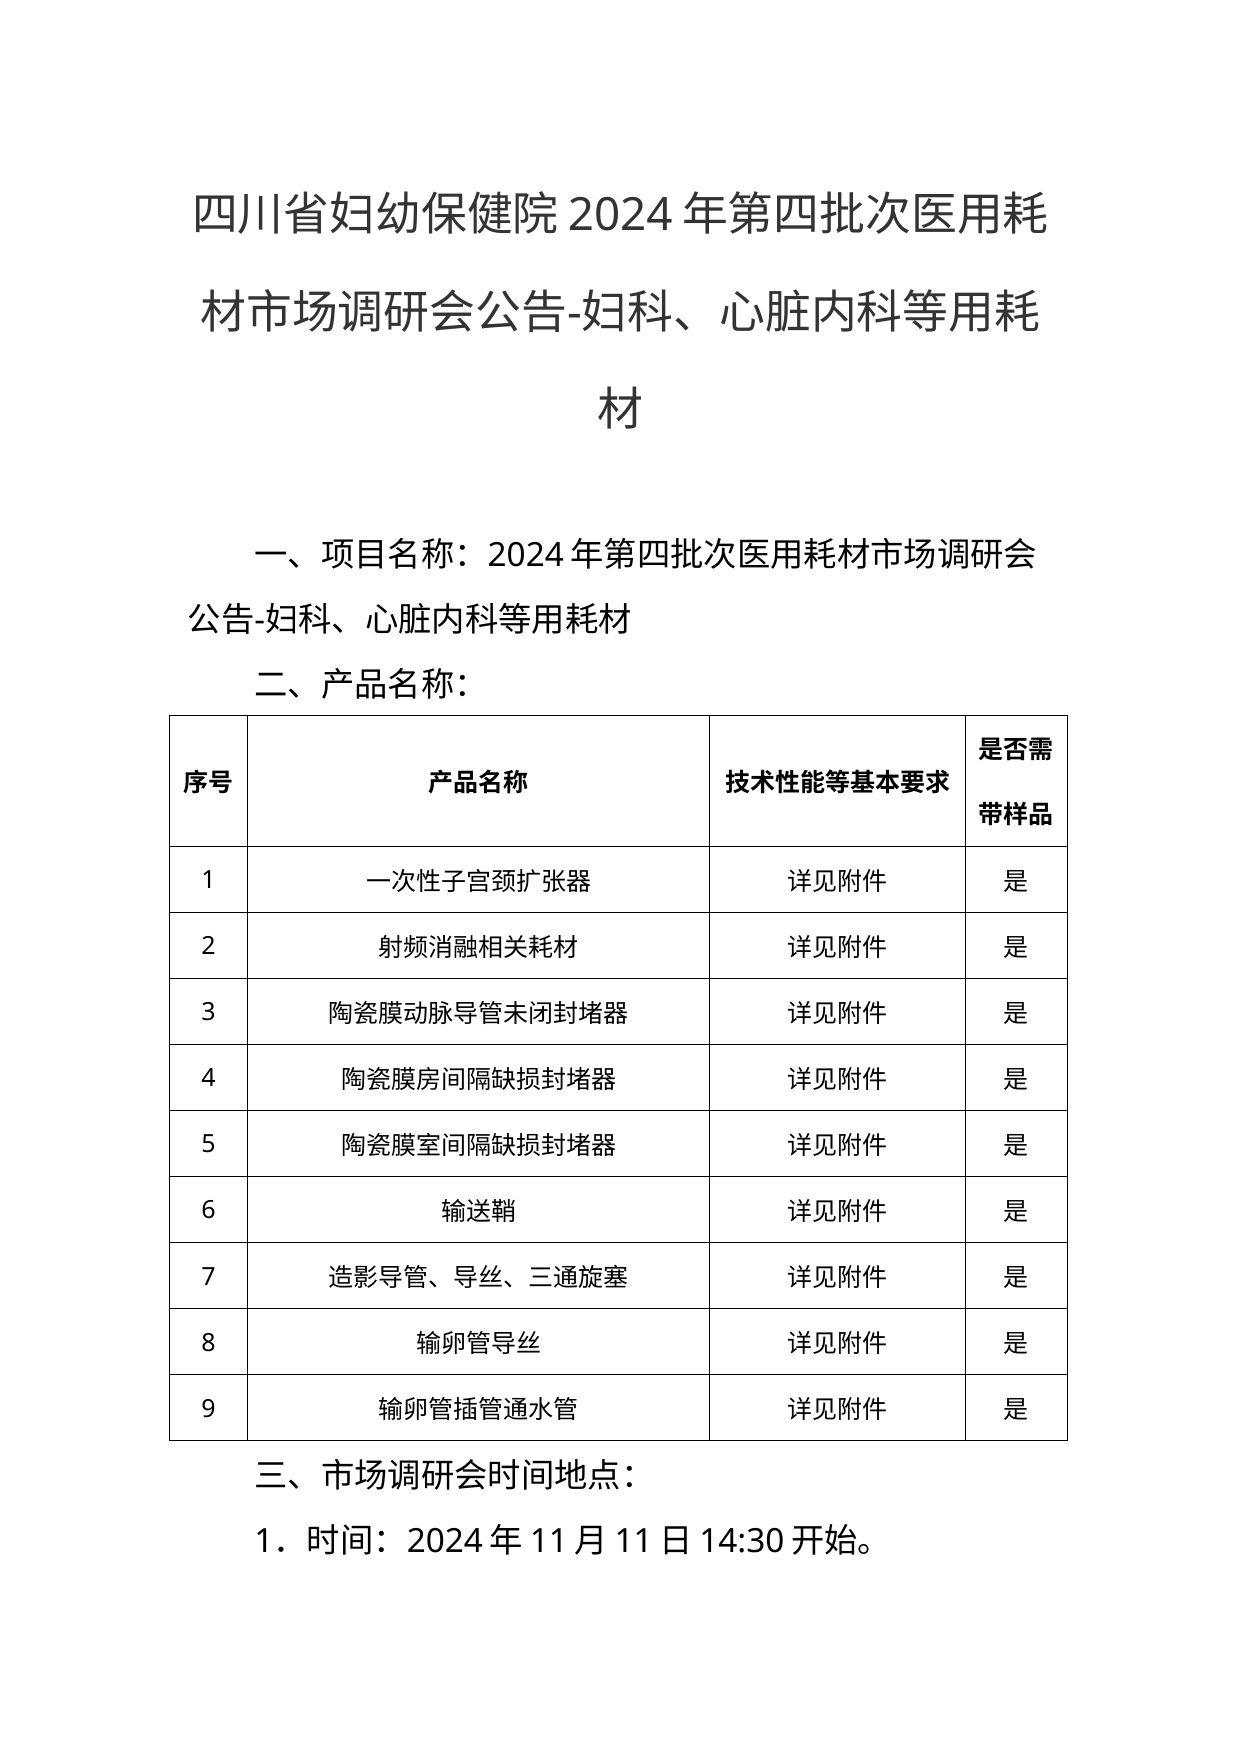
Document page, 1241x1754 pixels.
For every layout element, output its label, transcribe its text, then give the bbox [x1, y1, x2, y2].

table_header 产品名称 [248, 716, 709, 846]
table_cell 5 [170, 1111, 247, 1176]
text 一、项目名称：2024年第四批次医用耗材市场调研会公告-妇科、心脏内科等用耗材 [187, 519, 1053, 649]
table_cell 是 [966, 1045, 1067, 1110]
table_cell 造影导管、导丝、三通旋塞 [248, 1243, 709, 1308]
table_header 是否需带样品 [966, 716, 1067, 846]
table_cell 详见附件 [710, 1177, 965, 1242]
table_cell 详见附件 [710, 1309, 965, 1374]
text 四川省妇幼保健院2024年第四批次医用耗材市场调研会公告-妇科、心脏内科等用耗材 [187, 162, 1053, 454]
table_cell 是 [966, 1243, 1067, 1308]
table_cell 是 [966, 1375, 1067, 1440]
table_cell 详见附件 [710, 979, 965, 1044]
table_header 技术性能等基本要求 [710, 716, 965, 846]
table_cell 输卵管导丝 [248, 1309, 709, 1374]
table_cell 3 [170, 979, 247, 1044]
table_cell 是 [966, 1111, 1067, 1176]
table_cell 详见附件 [710, 1243, 965, 1308]
table_header 序号 [170, 716, 247, 846]
table_cell 输送鞘 [248, 1177, 709, 1242]
table_cell 详见附件 [710, 847, 965, 912]
table_cell 射频消融相关耗材 [248, 913, 709, 978]
table_cell 4 [170, 1045, 247, 1110]
table_cell 输卵管插管通水管 [248, 1375, 709, 1440]
table_cell 详见附件 [710, 913, 965, 978]
table_cell 陶瓷膜房间隔缺损封堵器 [248, 1045, 709, 1110]
table_cell 陶瓷膜室间隔缺损封堵器 [248, 1111, 709, 1176]
table_cell 6 [170, 1177, 247, 1242]
table_cell 是 [966, 913, 1067, 978]
text 三、市场调研会时间地点： [187, 1441, 1053, 1506]
table_cell 是 [966, 847, 1067, 912]
text 二、产品名称： [187, 649, 1053, 714]
table_cell 8 [170, 1309, 247, 1374]
table_cell 详见附件 [710, 1045, 965, 1110]
table_cell 陶瓷膜动脉导管未闭封堵器 [248, 979, 709, 1044]
table_cell 是 [966, 979, 1067, 1044]
text 1．时间：2024年11月11日14:30开始。 [187, 1506, 1053, 1571]
table_cell 一次性子宫颈扩张器 [248, 847, 709, 912]
table_cell 9 [170, 1375, 247, 1440]
table_cell 1 [170, 847, 247, 912]
table_cell 详见附件 [710, 1111, 965, 1176]
table_cell 是 [966, 1309, 1067, 1374]
table_cell 详见附件 [710, 1375, 965, 1440]
table_cell 7 [170, 1243, 247, 1308]
table_cell 2 [170, 913, 247, 978]
table_cell 是 [966, 1177, 1067, 1242]
